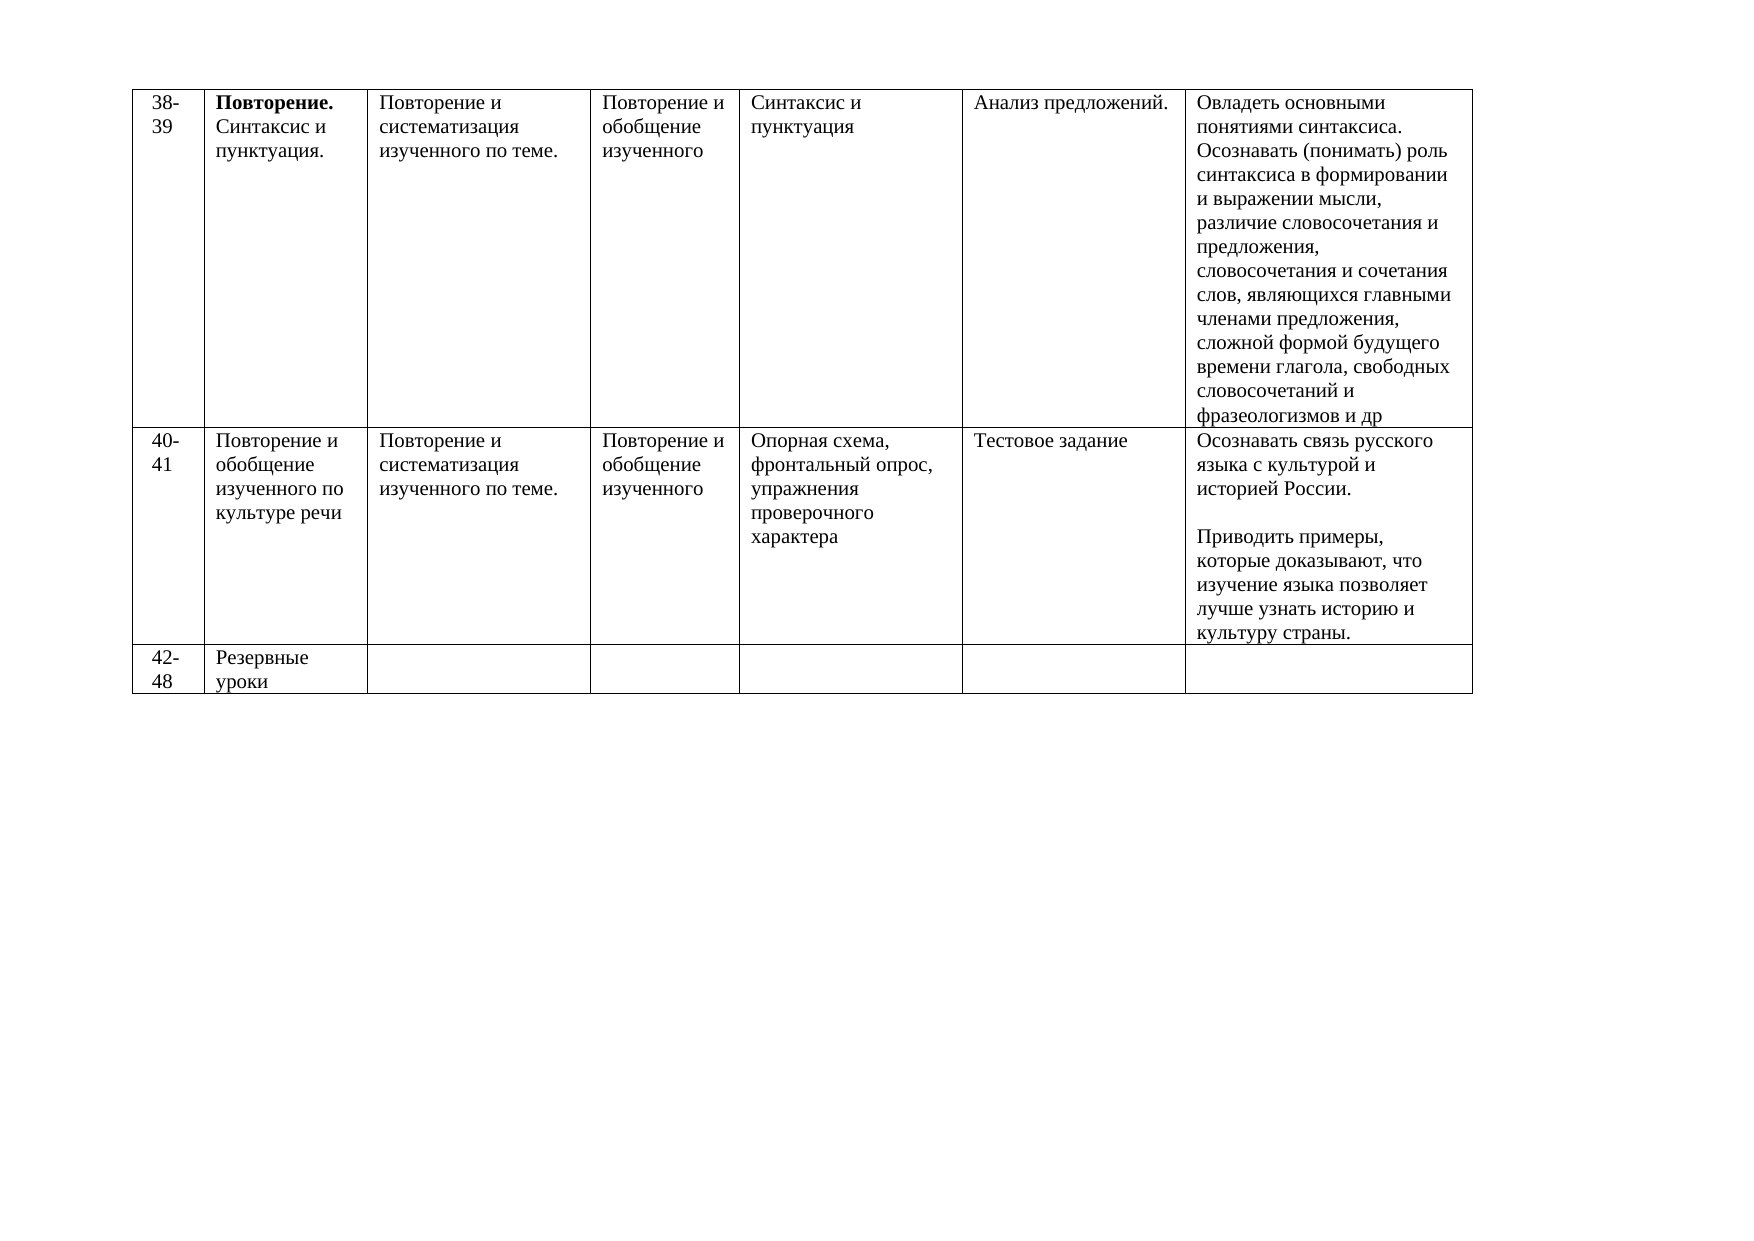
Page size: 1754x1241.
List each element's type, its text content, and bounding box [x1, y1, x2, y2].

table_cell Повторение и обобщение изученного [591, 428, 739, 644]
table_cell Резервные уроки [205, 645, 367, 693]
table_cell Осознавать связь русского языка с культурой и историей России. Приводить примеры, которые доказывают, что изучение языка позволяет лучше узнать историю и культуру страны. [1186, 428, 1472, 644]
table_cell 40-41 [133, 428, 204, 644]
table_cell Повторение и обобщение изученного по культуре речи [205, 428, 367, 644]
table_cell Анализ предложений. [963, 90, 1185, 427]
table_cell Тестовое задание [963, 428, 1185, 644]
table_cell Овладеть основными понятиями синтаксиса. Осознавать (понимать) роль синтаксиса в формировании и выражении мысли, различие словосочетания и предложения, словосочетания и сочетания слов, являющихся главными членами предложения, сложной формой будущего времени глагола, свободных словосочетаний и фразеологизмов и др [1186, 90, 1472, 427]
table_cell 42-48 [133, 645, 204, 693]
table_cell Синтаксис и пунктуация [740, 90, 962, 427]
table_cell Повторение и систематизация изученного по теме. [368, 428, 590, 644]
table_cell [368, 90, 590, 427]
table_cell [1186, 645, 1472, 693]
table_cell [740, 645, 962, 693]
table_cell [591, 645, 739, 693]
table_cell [368, 645, 590, 693]
table_cell Повторение. Синтаксис и пунктуация. [205, 90, 367, 427]
table_cell Опорная схема, фронтальный опрос, упражнения проверочного характера [740, 428, 962, 644]
table_cell 38-39 [133, 90, 204, 427]
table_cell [591, 90, 739, 427]
table_cell [963, 645, 1185, 693]
